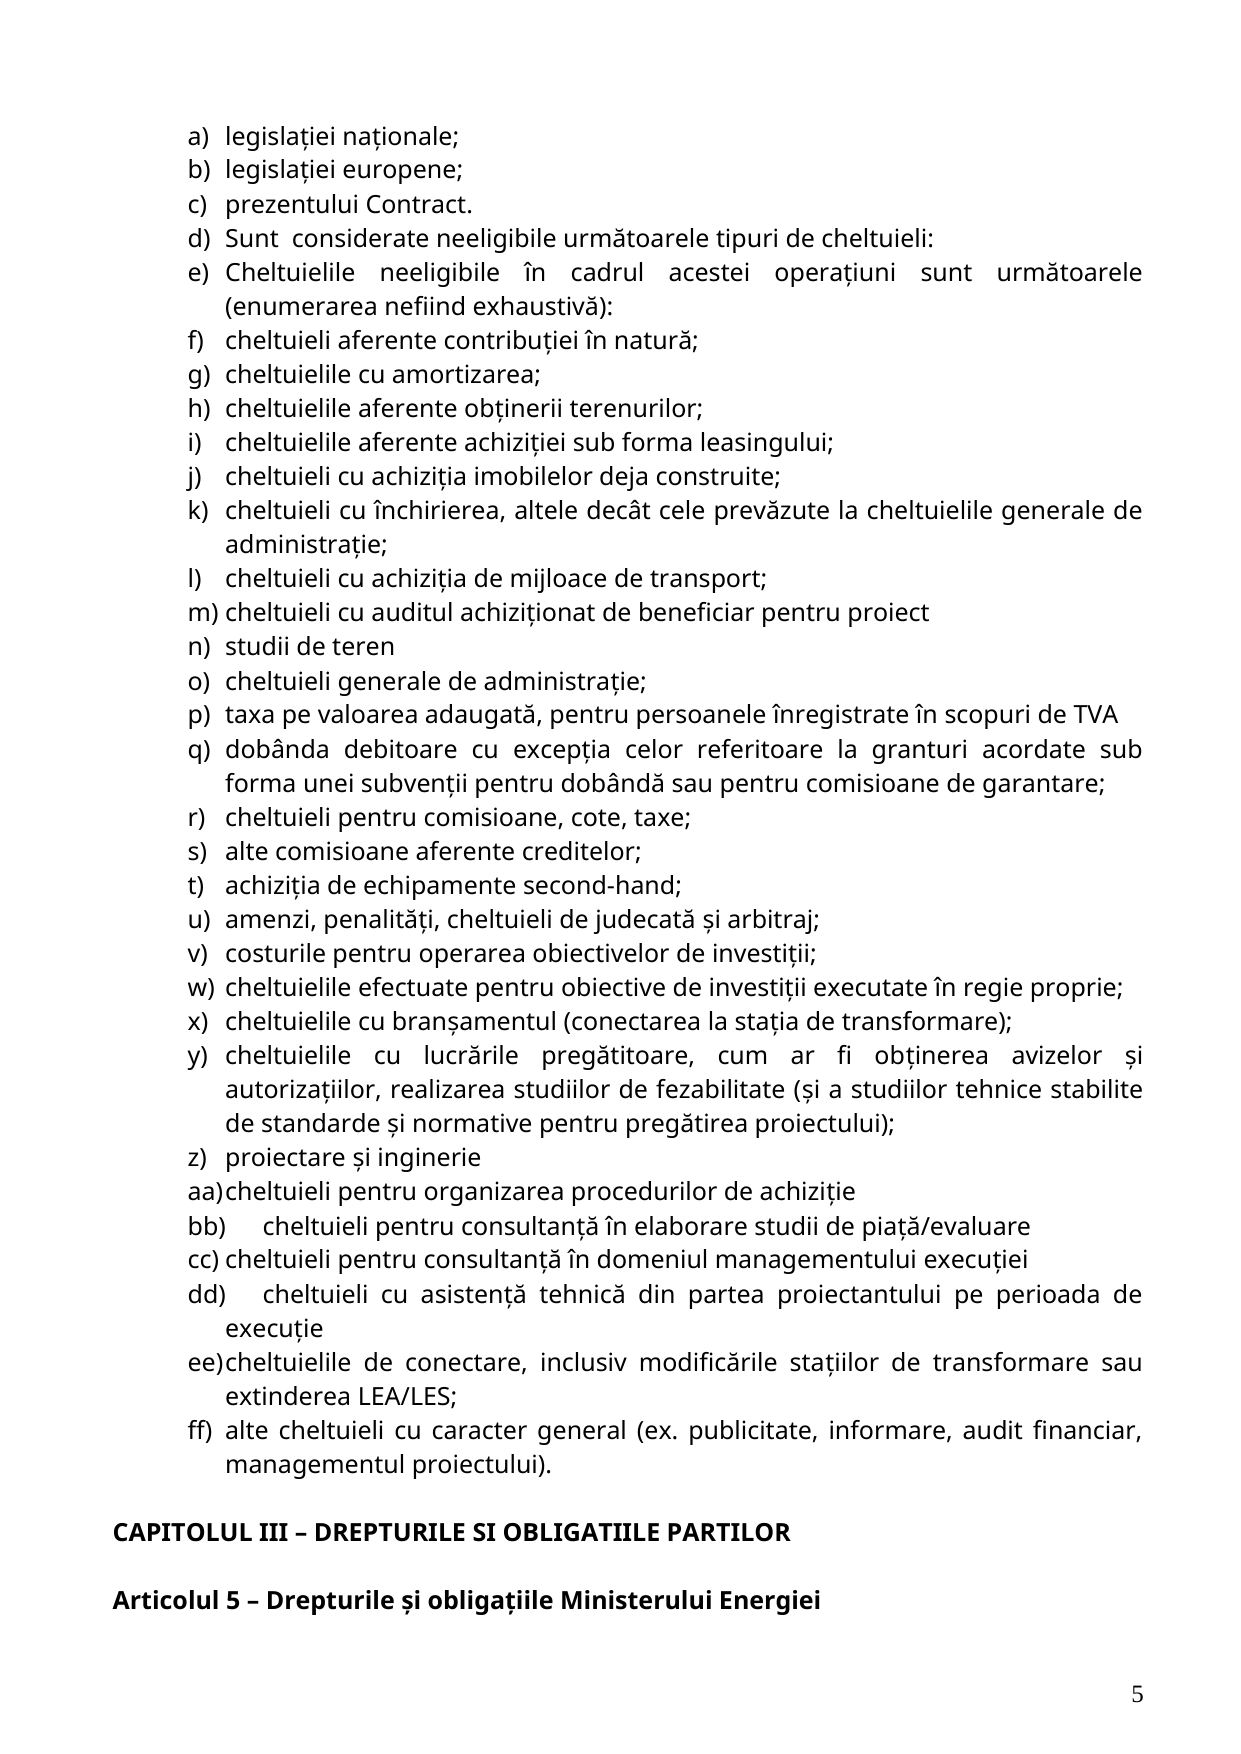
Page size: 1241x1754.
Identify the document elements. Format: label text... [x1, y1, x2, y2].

list alte comisioane aferente creditelor; [187, 833, 1144, 867]
list cheltuieli cu asistență tehnică din partea proiectantului pe perioada de execuție [187, 1276, 1144, 1344]
list cheltuielile cu branșamentul (conectarea la stația de transformare); [187, 1004, 1144, 1038]
list cheltuieli pentru consultanță în elaborare studii de piață/evaluare [187, 1208, 1144, 1242]
list cheltuieli aferente contribuției în natură; [187, 322, 1144, 357]
list proiectare și inginerie [187, 1140, 1144, 1174]
list cheltuielile cu lucrările pregătitoare, cum ar fi obținerea avizelor și autorizațiilor, realizarea studiilor de fezabilitate (și a studiilor tehnice stabilite de standarde şi normative pentru pregătirea proiectului); [187, 1038, 1144, 1140]
list cheltuielile aferente obținerii terenurilor; [187, 391, 1144, 425]
list legislației europene; [187, 152, 1144, 186]
list cheltuieli cu achiziția de mijloace de transport; [187, 561, 1144, 595]
subtitle Articolul 5 – Drepturile și obligațiile Ministerului Energiei [112, 1583, 1144, 1617]
list costurile pentru operarea obiectivelor de investiţii; [187, 936, 1144, 970]
list legislației naționale; [187, 118, 1144, 152]
list taxa pe valoarea adaugată, pentru persoanele înregistrate în scopuri de TVA [187, 697, 1144, 731]
list cheltuieli cu achiziția imobilelor deja construite; [187, 459, 1144, 493]
list cheltuielile efectuate pentru obiective de investiţii executate în regie proprie; [187, 970, 1144, 1004]
list studii de teren [187, 629, 1144, 663]
list cheltuieli pentru comisioane, cote, taxe; [187, 799, 1144, 833]
list Sunt considerate neeligibile următoarele tipuri de cheltuieli: [187, 220, 1144, 254]
list cheltuieli pentru organizarea procedurilor de achiziție [187, 1174, 1144, 1208]
list Cheltuielile neeligibile în cadrul acestei operaţiuni sunt următoarele (enumerarea nefiind exhaustivă): [187, 254, 1144, 322]
list dobânda debitoare cu excepţia celor referitoare la granturi acordate sub forma unei subvenţii pentru dobândă sau pentru comisioane de garantare; [187, 731, 1144, 799]
subtitle CAPITOLUL III – DREPTURILE SI OBLIGATIILE PARTILOR [112, 1515, 1144, 1549]
list cheltuielile cu amortizarea; [187, 357, 1144, 391]
list cheltuieli pentru consultanță în domeniul managementului execuției [187, 1242, 1144, 1276]
list achiziţia de echipamente second-hand; [187, 867, 1144, 902]
list cheltuieli generale de administrație; [187, 663, 1144, 697]
list amenzi, penalităţi, cheltuieli de judecată și arbitraj; [187, 902, 1144, 936]
list cheltuielile aferente achiziţiei sub forma leasingului; [187, 425, 1144, 459]
list cheltuielile de conectare, inclusiv modificările stațiilor de transformare sau extinderea LEA/LES; [187, 1344, 1144, 1412]
list alte cheltuieli cu caracter general (ex. publicitate, informare, audit financiar, managementul proiectului). [187, 1412, 1144, 1481]
list cheltuieli cu auditul achiziționat de beneficiar pentru proiect [187, 595, 1144, 629]
list cheltuieli cu închirierea, altele decât cele prevăzute la cheltuielile generale de administrație; [187, 493, 1144, 561]
list prezentului Contract. [187, 186, 1144, 220]
